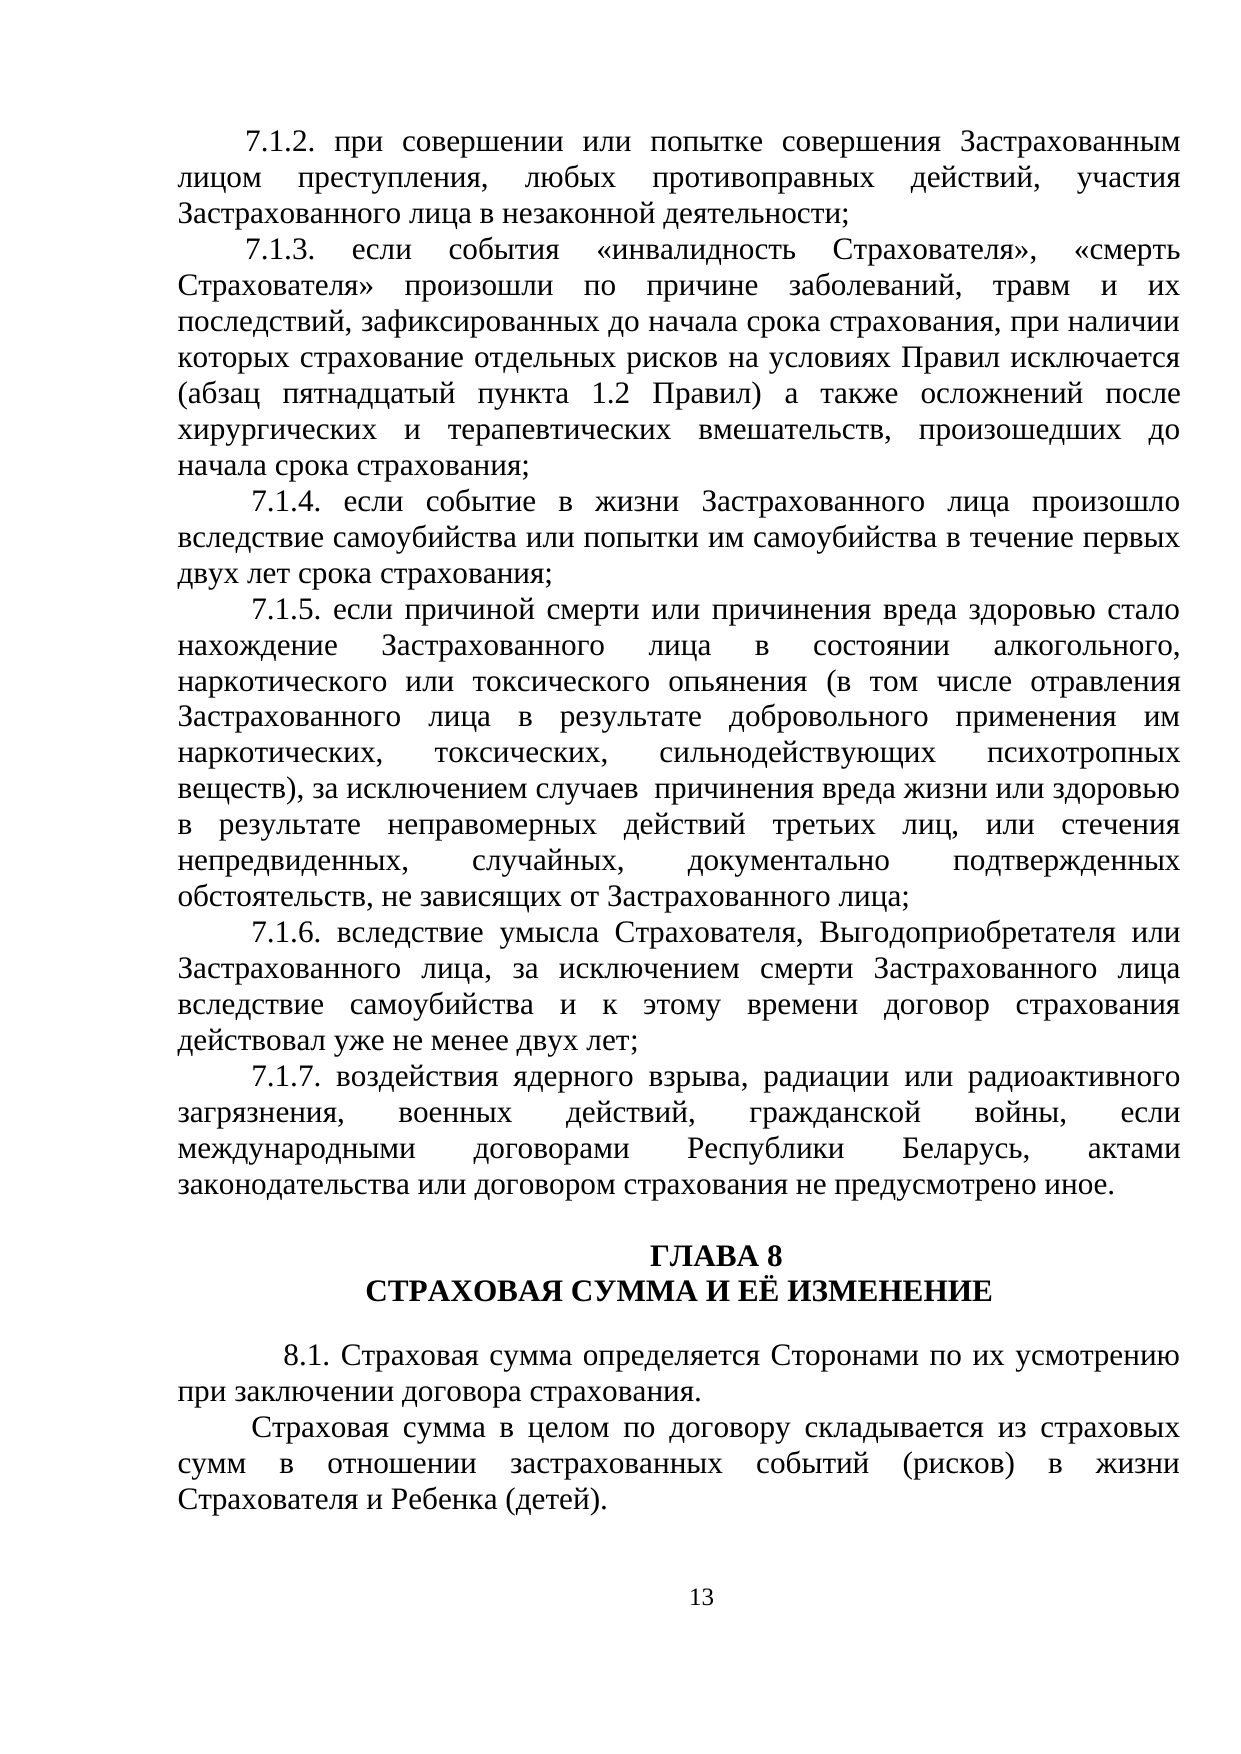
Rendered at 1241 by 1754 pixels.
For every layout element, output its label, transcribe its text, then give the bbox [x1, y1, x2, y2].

subtitle ГЛАВА 8 СТРАХОВАЯ СУММА И ЕЁ ИЗМЕНЕНИЕ [177, 1237, 1181, 1309]
text 8.1. Страховая сумма определяется Сторонами по их усмотрению при заключении договора страхования. [177, 1337, 1181, 1408]
text 7.1.2. при совершении или попытке совершения Застрахованным лицом преступления, любых противоправных действий, участия Застрахованного лица в незаконной деятельности; [177, 123, 1181, 231]
text 7.1.3. если события «инвалидность Страхователя», «смерть Страхователя» произошли по причине заболеваний, травм и их последствий, зафиксированных до начала срока страхования, при наличии которых страхование отдельных рисков на условиях Правил исключается (абзац пятнадцатый пункта 1.2 Правил) а также осложнений после хирургических и терапевтических вмешательств, произошедших до начала срока страхования; [177, 231, 1181, 482]
text Страховая сумма в целом по договору складывается из страховых сумм в отношении застрахованных событий (рисков) в жизни Страхователя и Ребенка (детей). [177, 1408, 1181, 1516]
text 7.1.4. если событие в жизни Застрахованного лица произошло вследствие самоубийства или попытки им самоубийства в течение первых двух лет срока страхования; 7.1.5. если причиной смерти или причинения вреда здоровью стало нахождение Застрахованного лица в состоянии алкогольного, наркотического или токсического опьянения (в том числе отравления Застрахованного лица в результате добровольного применения им наркотических, токсических, сильнодействующих психотропных веществ), за исключением случаев причинения вреда жизни или здоровью в результате неправомерных действий третьих лиц, или стечения непредвиденных, случайных, документально подтвержденных обстоятельств, не зависящих от Застрахованного лица; 7.1.6. вследствие умысла Страхователя, Выгодоприобретателя или Застрахованного лица, за исключением смерти Застрахованного лица вследствие самоубийства и к этому времени договор страхования действовал уже не менее двух лет; 7.1.7. воздействия ядерного взрыва, радиации или радиоактивного загрязнения, военных действий, гражданской войны, если международными договорами Республики Беларусь, актами законодательства или договором страхования не предусмотрено иное. [177, 482, 1181, 1201]
